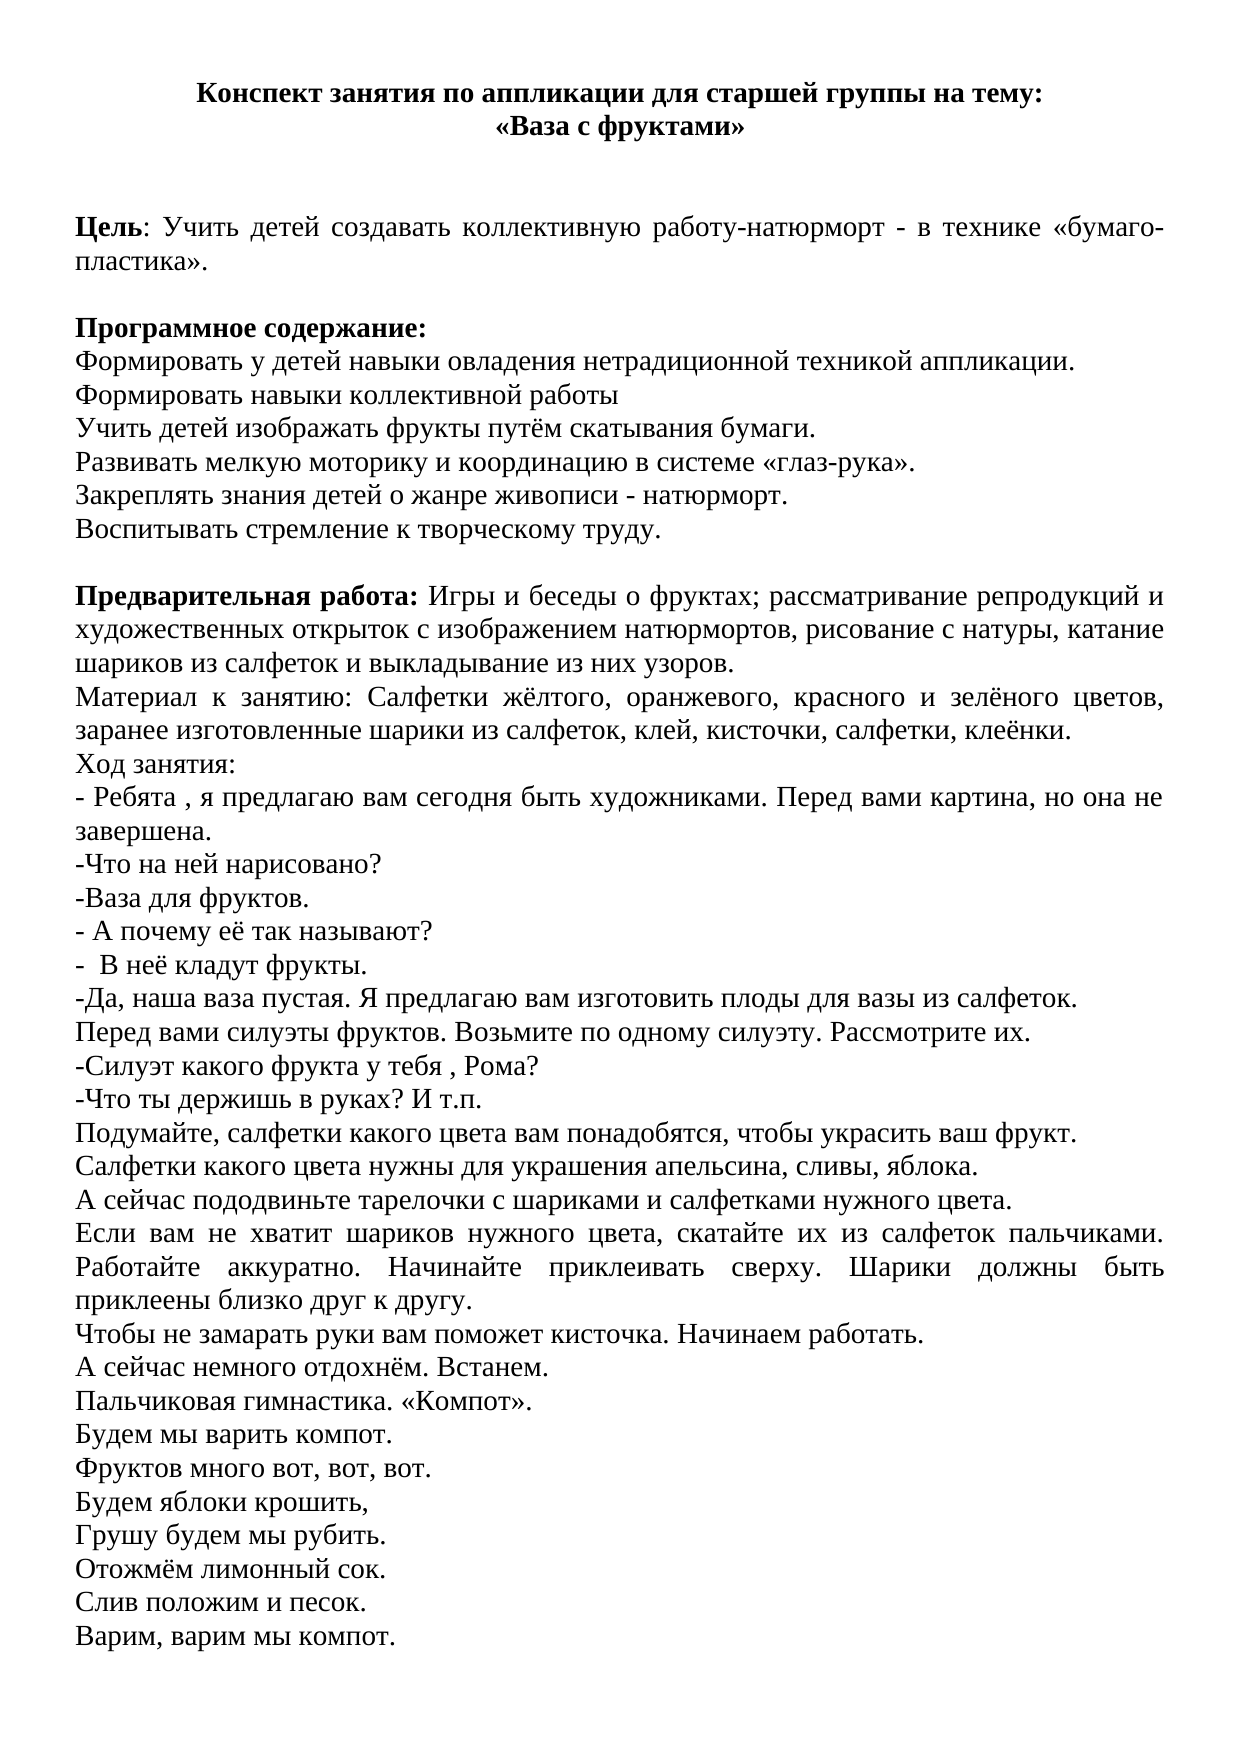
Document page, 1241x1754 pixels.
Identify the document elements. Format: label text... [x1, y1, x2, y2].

text Ход занятия: [75, 746, 1165, 779]
text Пальчиковая гимнастика. «Компот». [75, 1383, 1165, 1417]
text -Что ты держишь в руках? И т.п. [75, 1081, 1165, 1115]
text Формировать у детей навыки овладения нетрадиционной техникой аппликации. [75, 343, 1165, 377]
text Конспект занятия по аппликации для старшей группы на тему: [75, 75, 1165, 108]
text Будем мы варить компот. [75, 1417, 1165, 1450]
text - В неё кладут фрукты. [75, 947, 1165, 981]
text Варим, варим мы компот. [75, 1618, 1165, 1651]
text Чтобы не замарать руки вам поможет кисточка. Начинаем работать. [75, 1316, 1165, 1349]
text Закреплять знания детей о жанре живописи - натюрморт. [75, 477, 1165, 511]
text Материал к занятию: Салфетки жёлтого, оранжевого, красного и зелёного цветов, заранее изготовленные шарики из салфеток, клей, кисточки, салфетки, клеёнки. [75, 679, 1165, 746]
text -Ваза для фруктов. [75, 880, 1165, 913]
text Воспитывать стремление к творческому труду. [75, 511, 1165, 544]
text - А почему её так называют? [75, 913, 1165, 947]
text Подумайте, салфетки какого цвета вам понадобятся, чтобы украсить ваш фрукт. [75, 1115, 1165, 1148]
text Салфетки какого цвета нужны для украшения апельсина, сливы, яблока. [75, 1148, 1165, 1182]
text Отожмём лимонный сок. [75, 1551, 1165, 1584]
text Формировать навыки коллективной работы [75, 377, 1165, 410]
text Если вам не хватит шариков нужного цвета, скатайте их из салфеток пальчиками. Работайте аккуратно. Начинайте приклеивать сверху. Шарики должны быть приклеены близко друг к другу. [75, 1215, 1165, 1316]
text Учить детей изображать фрукты путём скатывания бумаги. [75, 410, 1165, 444]
text Предварительная работа: Игры и беседы о фруктах; рассматривание репродукций и художественных открыток с изображением натюрмортов, рисование с натуры, катание шариков из салфеток и выкладывание из них узоров. [75, 578, 1165, 679]
text Грушу будем мы рубить. [75, 1517, 1165, 1551]
text А сейчас немного отдохнём. Встанем. [75, 1349, 1165, 1383]
text Перед вами силуэты фруктов. Возьмите по одному силуэту. Рассмотрите их. [75, 1014, 1165, 1048]
text Программное содержание: [75, 310, 1165, 343]
text Фруктов много вот, вот, вот. [75, 1450, 1165, 1484]
text «Ваза с фруктами» [75, 108, 1165, 142]
text Слив положим и песок. [75, 1584, 1165, 1618]
text - Ребята , я предлагаю вам сегодня быть художниками. Перед вами картина, но она не завершена. [75, 779, 1165, 846]
text -Что на ней нарисовано? [75, 846, 1165, 880]
text А сейчас пододвиньте тарелочки с шариками и салфетками нужного цвета. [75, 1182, 1165, 1215]
text -Силуэт какого фрукта у тебя , Рома? [75, 1048, 1165, 1081]
text Развивать мелкую моторику и координацию в системе «глаз-рука». [75, 444, 1165, 477]
text Цель: Учить детей создавать коллективную работу-натюрморт - в технике «бумаго-пластика». [75, 209, 1165, 276]
text -Да, наша ваза пустая. Я предлагаю вам изготовить плоды для вазы из салфеток. [75, 981, 1165, 1014]
text Будем яблоки крошить, [75, 1484, 1165, 1517]
